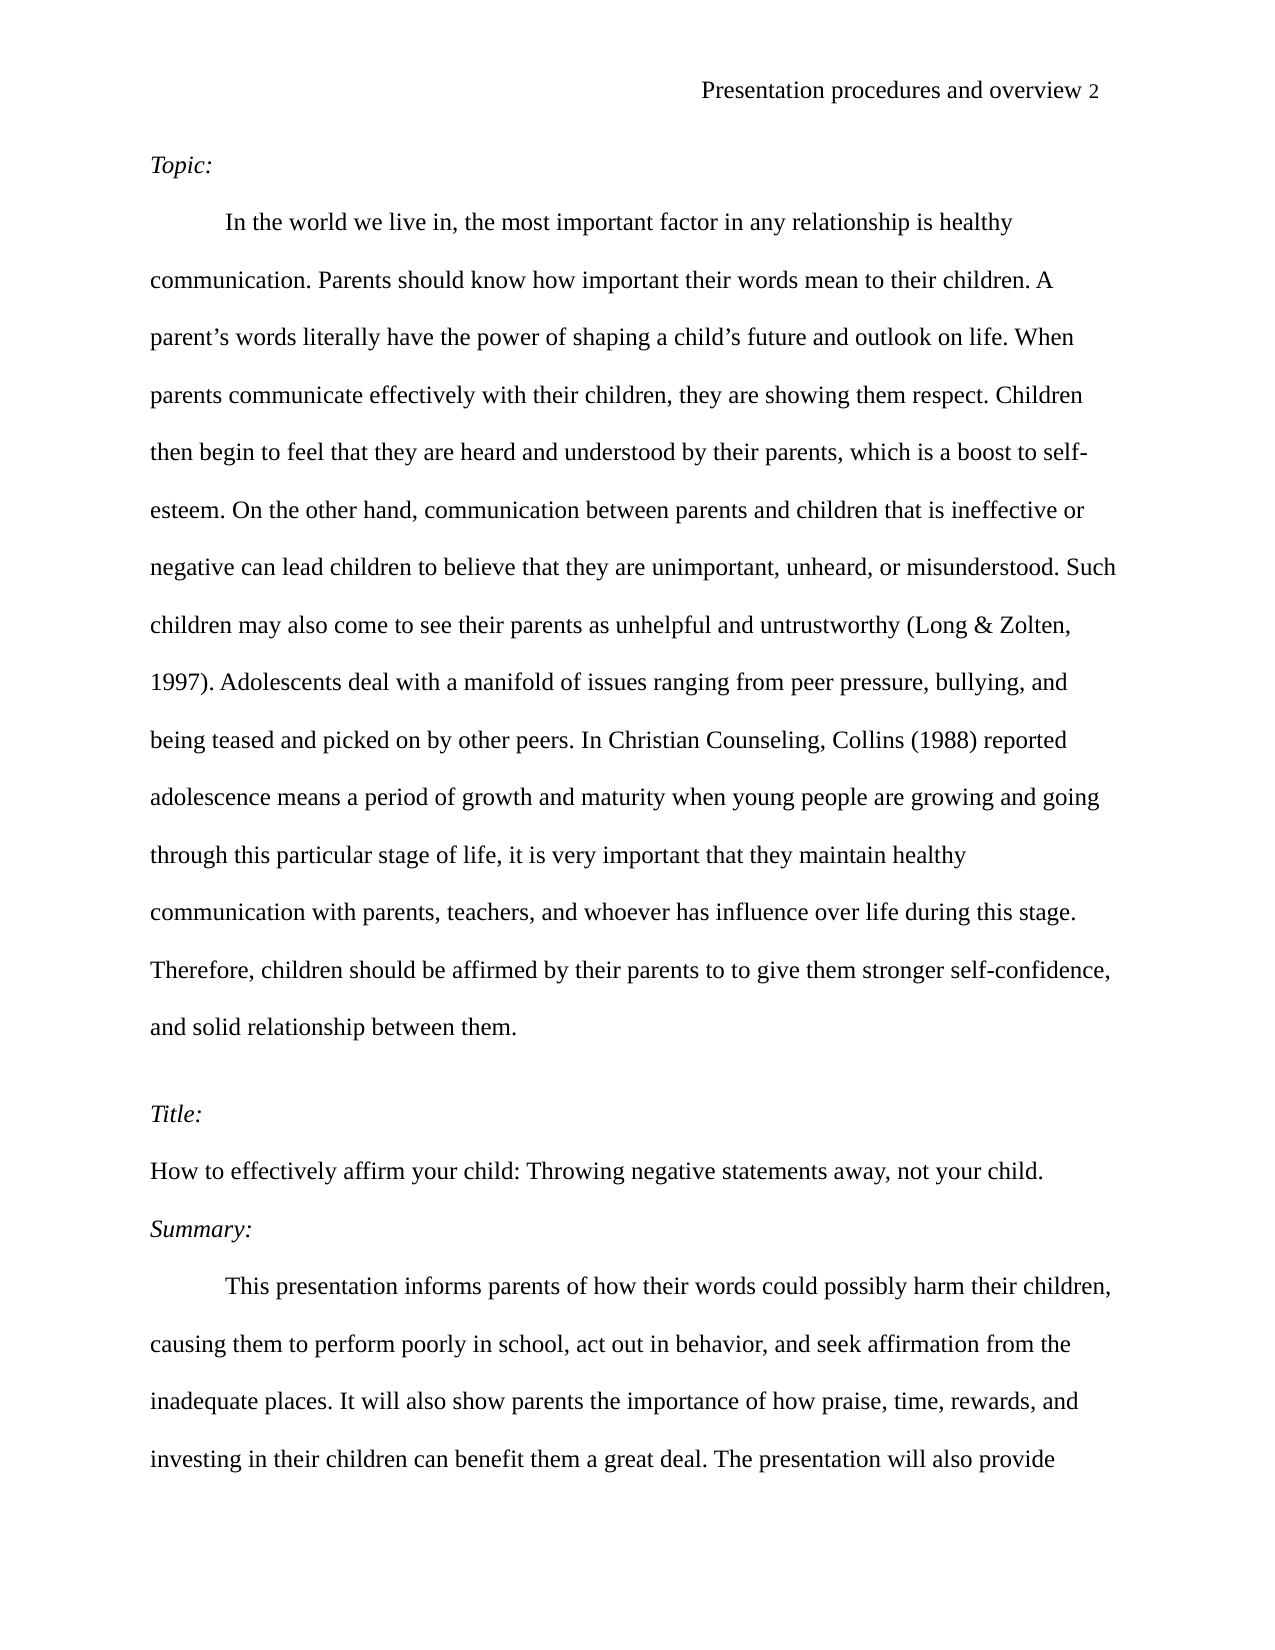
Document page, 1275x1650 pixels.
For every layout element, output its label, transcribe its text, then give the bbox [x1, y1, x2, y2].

text In the world we live in, the most important factor in any relationship is healthy communication. Parents should know how important their words mean to their children. A parent’s words literally have the power of shaping a child’s future and outlook on life. When parents communicate effectively with their children, they are showing them respect. Children then begin to feel that they are heard and understood by their parents, which is a boost to self-esteem. On the other hand, communication between parents and children that is ineffective or negative can lead children to believe that they are unimportant, unheard, or misunderstood. Such children may also come to see their parents as unhelpful and untrustworthy (Long & Zolten, 1997). Adolescents deal with a manifold of issues ranging from peer pressure, bullying, and being teased and picked on by other peers. In Christian Counseling, Collins (1988) reported adolescence means a period of growth and maturity when young people are growing and going through this particular stage of life, it is very important that they maintain healthy communication with parents, teachers, and whoever has influence over life during this stage. Therefore, children should be affirmed by their parents to to give them stronger self-confidence, and solid relationship between them. [150, 207, 1125, 1041]
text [150, 1271, 1125, 1472]
text Topic: [150, 150, 1125, 179]
text How to effectively affirm your child: Throwing negative statements away, not your child. [150, 1156, 1125, 1185]
text Summary: [150, 1214, 1125, 1242]
text Title: [150, 1099, 1125, 1127]
